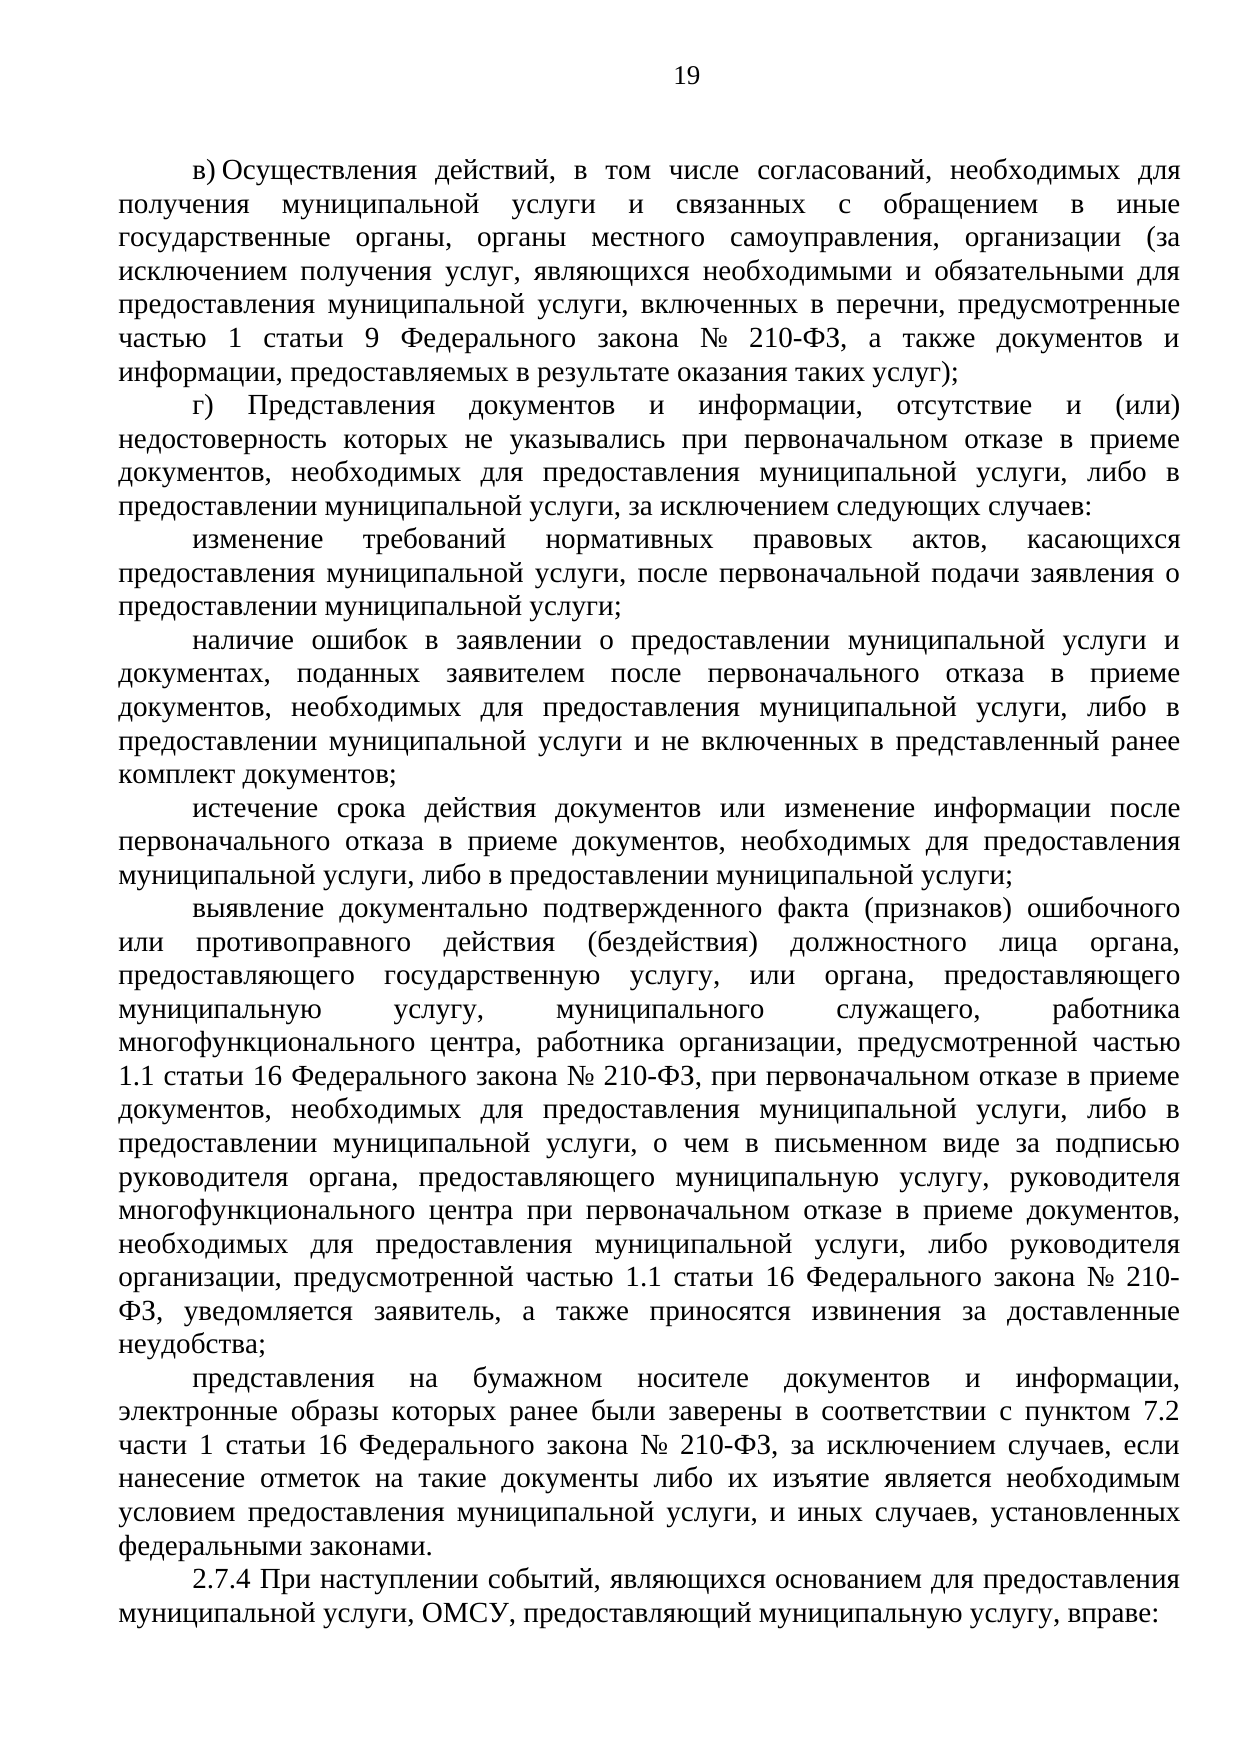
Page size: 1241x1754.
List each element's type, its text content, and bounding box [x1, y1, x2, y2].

text истечение срока действия документов или изменение информации после первоначального отказа в приеме документов, необходимых для предоставления муниципальной услуги, либо в предоставлении муниципальной услуги; [118, 790, 1181, 890]
text 2.7.4 При наступлении событий, являющихся основанием для предоставления муниципальной услуги, ОМСУ, предоставляющий муниципальную услугу, вправе: [118, 1561, 1181, 1628]
text г) Представления документов и информации, отсутствие и (или) недостоверность которых не указывались при первоначальном отказе в приеме документов, необходимых для предоставления муниципальной услуги, либо в предоставлении муниципальной услуги, за исключением следующих случаев: [118, 387, 1181, 521]
text в) Осуществления действий, в том числе согласований, необходимых для получения муниципальной услуги и связанных с обращением в иные государственные органы, органы местного самоуправления, организации (за исключением получения услуг, являющихся необходимыми и обязательными для предоставления муниципальной услуги, включенных в перечни, предусмотренные частью 1 статьи 9 Федерального закона № 210-ФЗ, а также документов и информации, предоставляемых в результате оказания таких услуг); [118, 152, 1181, 387]
text изменение требований нормативных правовых актов, касающихся предоставления муниципальной услуги, после первоначальной подачи заявления о предоставлении муниципальной услуги; [118, 521, 1181, 622]
text наличие ошибок в заявлении о предоставлении муниципальной услуги и документах, поданных заявителем после первоначального отказа в приеме документов, необходимых для предоставления муниципальной услуги, либо в предоставлении муниципальной услуги и не включенных в представленный ранее комплект документов; [118, 622, 1181, 790]
text выявление документально подтвержденного факта (признаков) ошибочного или противоправного действия (бездействия) должностного лица органа, предоставляющего государственную услугу, или органа, предоставляющего муниципальную услугу, муниципального служащего, работника многофункционального центра, работника организации, предусмотренной частью 1.1 статьи 16 Федерального закона № 210-ФЗ, при первоначальном отказе в приеме документов, необходимых для предоставления муниципальной услуги, либо в предоставлении муниципальной услуги, о чем в письменном виде за подписью руководителя органа, предоставляющего муниципальную услугу, руководителя многофункционального центра при первоначальном отказе в приеме документов, необходимых для предоставления муниципальной услуги, либо руководителя организации, предусмотренной частью 1.1 статьи 16 Федерального закона № 210-ФЗ, уведомляется заявитель, а также приносятся извинения за доставленные неудобства; [118, 890, 1181, 1360]
text представления на бумажном носителе документов и информации, электронные образы которых ранее были заверены в соответствии с пунктом 7.2 части 1 статьи 16 Федерального закона № 210-ФЗ, за исключением случаев, если нанесение отметок на такие документы либо их изъятие является необходимым условием предоставления муниципальной услуги, и иных случаев, установленных федеральными законами. [118, 1360, 1181, 1561]
